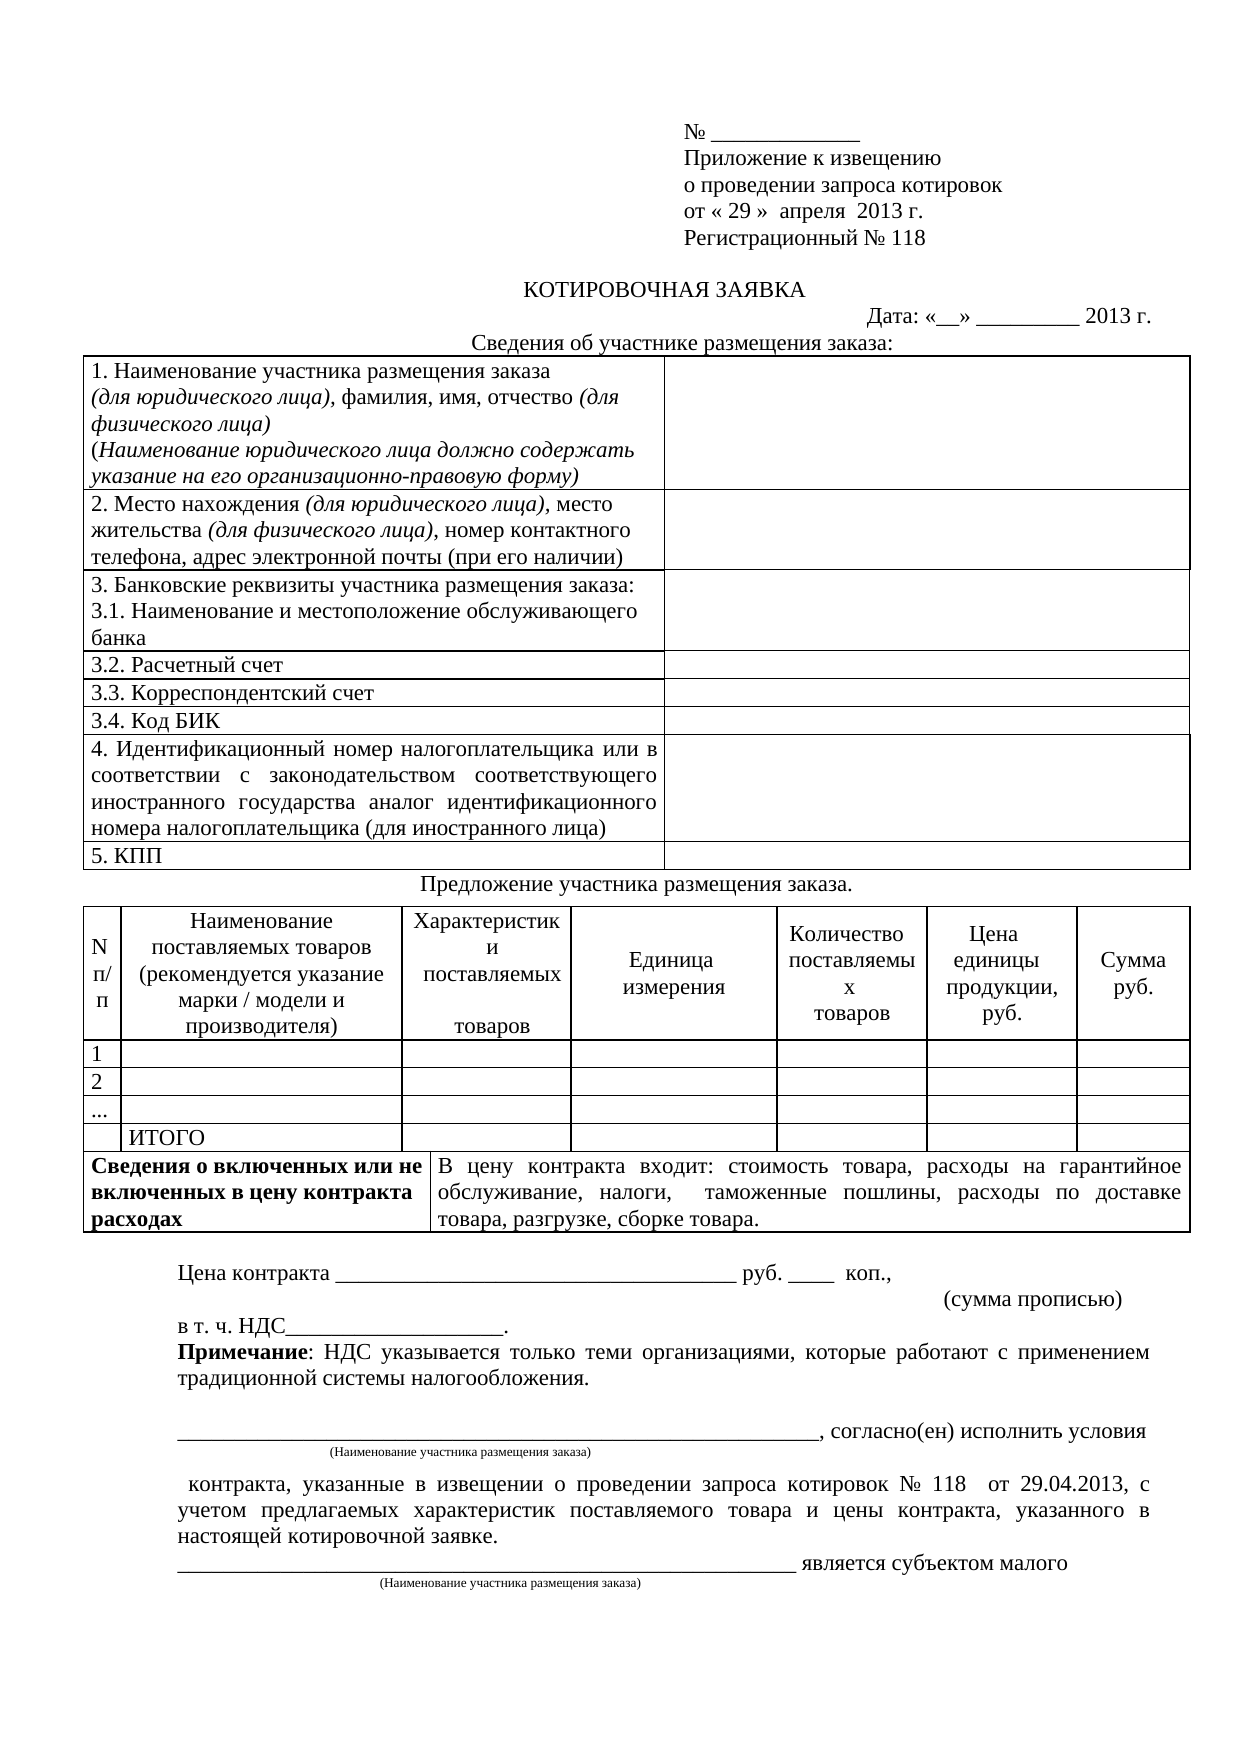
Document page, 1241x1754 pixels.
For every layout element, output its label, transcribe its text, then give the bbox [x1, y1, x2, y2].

table_cell [778, 1096, 926, 1123]
text о проведении запроса котировок [683, 171, 1152, 197]
table_cell [665, 490, 1189, 569]
text ______________________________________________________ является субъектом малого [177, 1549, 1152, 1575]
text Цена контракта ___________________________________ руб. ____ коп., [177, 1259, 1152, 1285]
table_cell [928, 1096, 1076, 1123]
table_cell 3.3. Корреспондентский счет [84, 680, 664, 706]
table_cell [778, 1124, 926, 1151]
table_cell N п/п [84, 907, 120, 1039]
table_cell [572, 1041, 776, 1067]
table_cell [403, 1041, 570, 1067]
text Приложение к извещению [683, 144, 1152, 171]
text Сведения об участнике размещения заказа: [140, 329, 1152, 355]
text (Наименование участника размещения заказа) [177, 1575, 1152, 1602]
table_cell Количество поставляемых товаров [778, 907, 926, 1039]
table_cell [665, 651, 1189, 678]
table_cell Сведения о включенных или не включенных в цену контракта расходах [84, 1152, 430, 1231]
table_cell [928, 1041, 1076, 1067]
table_cell [572, 1068, 776, 1095]
table_cell 3. Банковские реквизиты участника размещения заказа: 3.1. Наименование и местоположение обслуживающего банка [84, 571, 664, 650]
table_cell [1078, 1041, 1189, 1067]
text контракта, указанные в извещении о проведении запроса котировок № 118 от 29.04.2013, с учетом предлагаемых характеристик поставляемого товара и цены контракта, указанного в настоящей котировочной заявке. [177, 1470, 1152, 1549]
table_cell [665, 707, 1189, 734]
table_cell [122, 1041, 401, 1067]
text Примечание: НДС указывается только теми организациями, которые работают с применением традиционной системы налогообложения. [177, 1338, 1152, 1391]
table_cell [665, 842, 1189, 868]
table_cell 2. Место нахождения (для юридического лица), место жительства (для физического лица), номер контактного телефона, адрес электронной почты (при его наличии) [84, 490, 664, 569]
table_cell Единица измерения [572, 907, 776, 1039]
table_cell 3.2. Расчетный счет [84, 652, 664, 678]
table_cell 4. Идентификационный номер налогоплательщика или в соответствии с законодательством соответствующего иностранного государства аналог идентификационного номера налогоплательщика (для иностранного лица) [84, 735, 664, 841]
table_cell Сумма руб. [1078, 907, 1189, 1039]
text в т. ч. НДС___________________. [177, 1312, 1152, 1338]
table_cell [1078, 1124, 1189, 1151]
table_header 1. Наименование участника размещения заказа (для юридического лица), фамилия, имя, отчество (для физического лица) (Наименование юридического лица должно содержать указание на его организационно-правовую форму) [84, 357, 664, 489]
text КОТИРОВОЧНАЯ ЗАЯВКА [177, 276, 1152, 303]
table_cell Характеристики поставляемых товаров [403, 907, 570, 1039]
table_cell ИТОГО [122, 1124, 401, 1151]
table_cell 5. КПП [84, 842, 664, 868]
text (сумма прописью) [177, 1285, 1152, 1312]
table_cell [928, 1124, 1076, 1151]
table_cell [572, 1096, 776, 1123]
table_cell [1078, 1068, 1189, 1095]
text Регистрационный № 118 [683, 223, 1152, 250]
table_cell [778, 1041, 926, 1067]
table_header [665, 357, 1189, 489]
table_cell [403, 1068, 570, 1095]
table_cell [778, 1068, 926, 1095]
table_cell [572, 1124, 776, 1151]
table_cell Цена единицы продукции, руб. [928, 907, 1076, 1039]
table_cell [122, 1096, 401, 1123]
table_cell [928, 1068, 1076, 1095]
table_cell [403, 1096, 570, 1123]
text (Наименование участника размещения заказа) [177, 1443, 1152, 1470]
table_cell [84, 1124, 120, 1151]
table_cell Предложение участника размещения заказа. [84, 870, 1190, 906]
table_cell В цену контракта входит: стоимость товара, расходы на гарантийное обслуживание, налоги, таможенные пошлины, расходы по доставке товара, разгрузке, сборке товара. [431, 1152, 1189, 1231]
table_cell [665, 679, 1189, 706]
table_cell [665, 570, 1189, 650]
table_cell 2 [84, 1068, 120, 1095]
table_cell 3.4. Код БИК [84, 707, 664, 734]
text Дата: «__» _________ 2013 г. [620, 303, 1152, 329]
table_cell Наименование поставляемых товаров (рекомендуется указание марки / модели и производителя) [122, 907, 401, 1039]
text № _____________ [683, 118, 1152, 144]
table_cell [122, 1068, 401, 1095]
text ________________________________________________________, согласно(ен) исполнить условия [177, 1417, 1152, 1443]
table_cell [665, 735, 1189, 841]
table_cell [1078, 1096, 1189, 1123]
text от « 29 » апреля 2013 г. [683, 197, 1152, 223]
table_cell ... [84, 1096, 120, 1123]
table_cell 1 [84, 1041, 120, 1067]
table_cell [403, 1124, 570, 1151]
